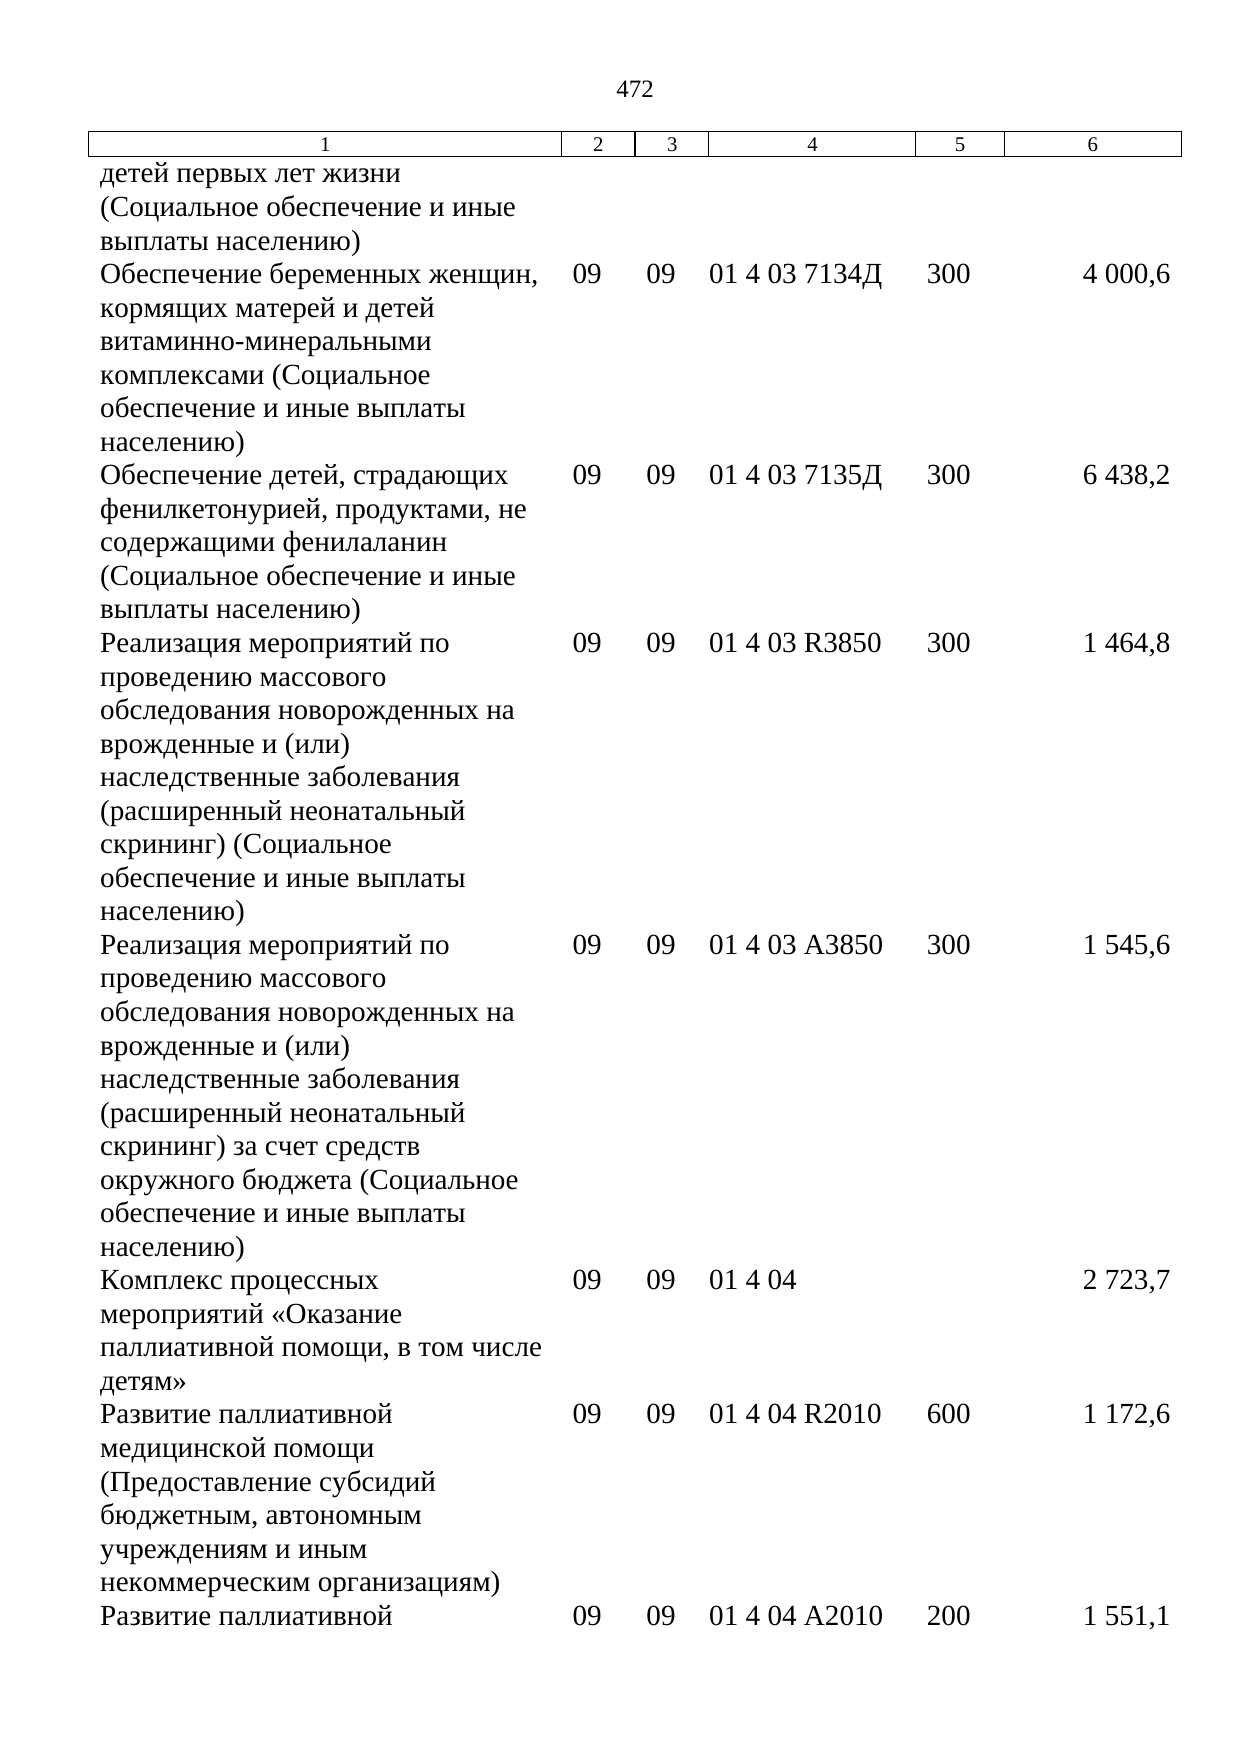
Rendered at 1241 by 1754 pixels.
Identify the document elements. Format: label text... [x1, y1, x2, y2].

table_header 6 [1005, 132, 1181, 156]
table_header 4 [709, 132, 915, 156]
table_header 1 [89, 132, 561, 156]
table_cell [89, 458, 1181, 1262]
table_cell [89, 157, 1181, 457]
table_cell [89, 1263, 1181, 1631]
table_header 3 [636, 132, 708, 156]
table_header 5 [916, 132, 1004, 156]
table_header 2 [562, 132, 634, 156]
